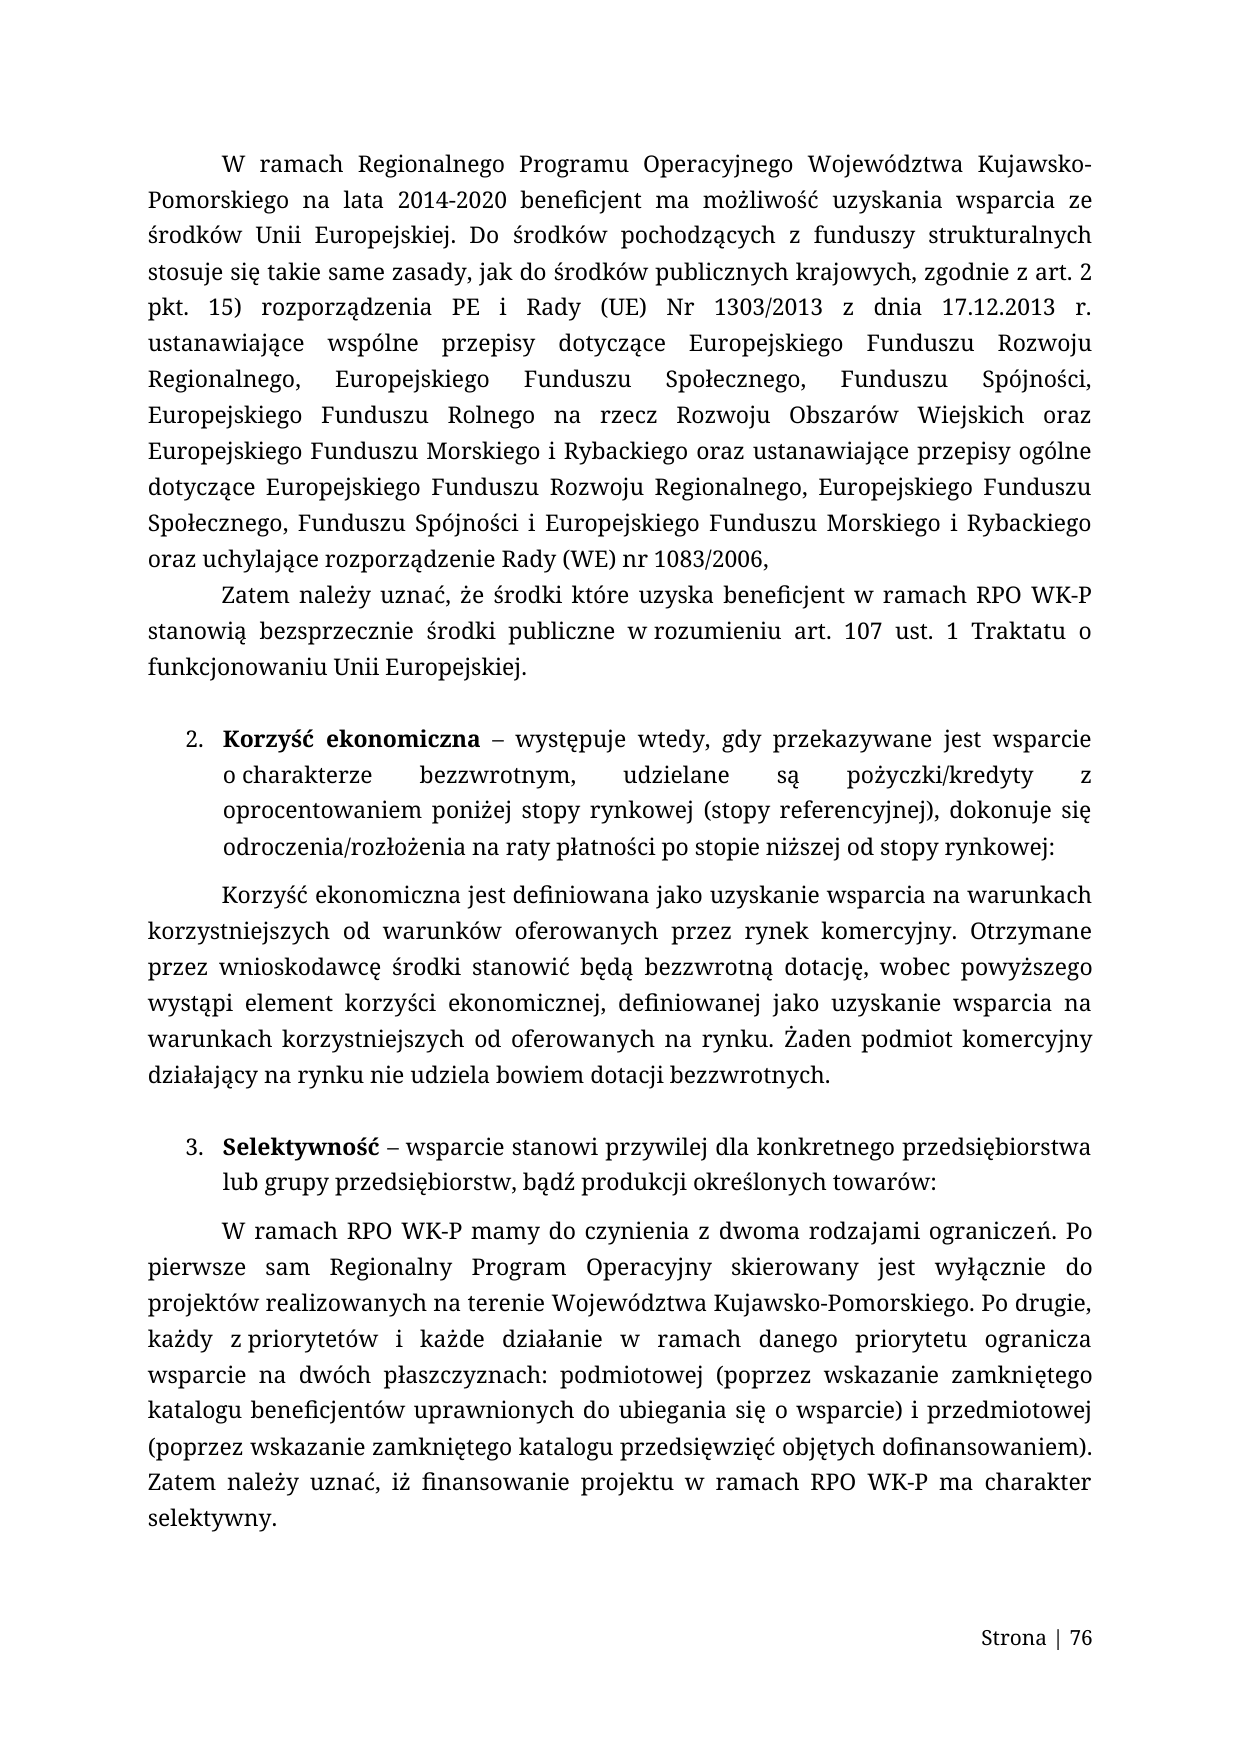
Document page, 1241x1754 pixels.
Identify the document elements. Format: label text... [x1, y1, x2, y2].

text Korzyść ekonomiczna jest definiowana jako uzyskanie wsparcia na warunkach korzystniejszych od warunków oferowanych przez rynek komercyjny. Otrzymane przez wnioskodawcę środki stanowić będą bezzwrotną dotację, wobec powyższego wystąpi element korzyści ekonomicznej, definiowanej jako uzyskanie wsparcia na warunkach korzystniejszych od oferowanych na rynku. Żaden podmiot komercyjny działający na rynku nie udziela bowiem dotacji bezzwrotnych. [148, 879, 1093, 1090]
list Selektywność – wsparcie stanowi przywilej dla konkretnego przedsiębiorstwa lub grupy przedsiębiorstw, bądź produkcji określonych towarów: [185, 1130, 1093, 1198]
text W ramach RPO WK-P mamy do czynienia z dwoma rodzajami ograniczeń. Po pierwsze sam Regionalny Program Operacyjny skierowany jest wyłącznie do projektów realizowanych na terenie Województwa Kujawsko-Pomorskiego. Po drugie, każdy z priorytetów i każde działanie w ramach danego priorytetu ogranicza wsparcie na dwóch płaszczyznach: podmiotowej (poprzez wskazanie zamkniętego katalogu beneficjentów uprawnionych do ubiegania się o wsparcie) i przedmiotowej (poprzez wskazanie zamkniętego katalogu przedsięwzięć objętych dofinansowaniem). Zatem należy uznać, iż finansowanie projektu w ramach RPO WK-P ma charakter selektywny. [148, 1215, 1093, 1533]
text W ramach Regionalnego Programu Operacyjnego Województwa Kujawsko-Pomorskiego na lata 2014-2020 beneficjent ma możliwość uzyskania wsparcia ze środków Unii Europejskiej. Do środków pochodzących z funduszy strukturalnych stosuje się takie same zasady, jak do środków publicznych krajowych, zgodnie z art. 2 pkt. 15) rozporządzenia PE i Rady (UE) Nr 1303/2013 z dnia 17.12.2013 r. ustanawiające wspólne przepisy dotyczące Europejskiego Funduszu Rozwoju Regionalnego, Europejskiego Funduszu Społecznego, Funduszu Spójności, Europejskiego Funduszu Rolnego na rzecz Rozwoju Obszarów Wiejskich oraz Europejskiego Funduszu Morskiego i Rybackiego oraz ustanawiające przepisy ogólne dotyczące Europejskiego Funduszu Rozwoju Regionalnego, Europejskiego Funduszu Społecznego, Funduszu Spójności i Europejskiego Funduszu Morskiego i Rybackiego oraz uchylające rozporządzenie Rady (WE) nr 1083/2006, [148, 148, 1093, 574]
list Korzyść ekonomiczna – występuje wtedy, gdy przekazywane jest wsparcie o charakterze bezzwrotnym, udzielane są pożyczki/kredyty z oprocentowaniem poniżej stopy rynkowej (stopy referencyjnej), dokonuje się odroczenia/rozłożenia na raty płatności po stopie niższej od stopy rynkowej: [185, 723, 1093, 862]
text Zatem należy uznać, że środki które uzyska beneficjent w ramach RPO WK-P stanowią bezsprzecznie środki publiczne w rozumieniu art. 107 ust. 1 Traktatu o funkcjonowaniu Unii Europejskiej. [148, 579, 1093, 682]
